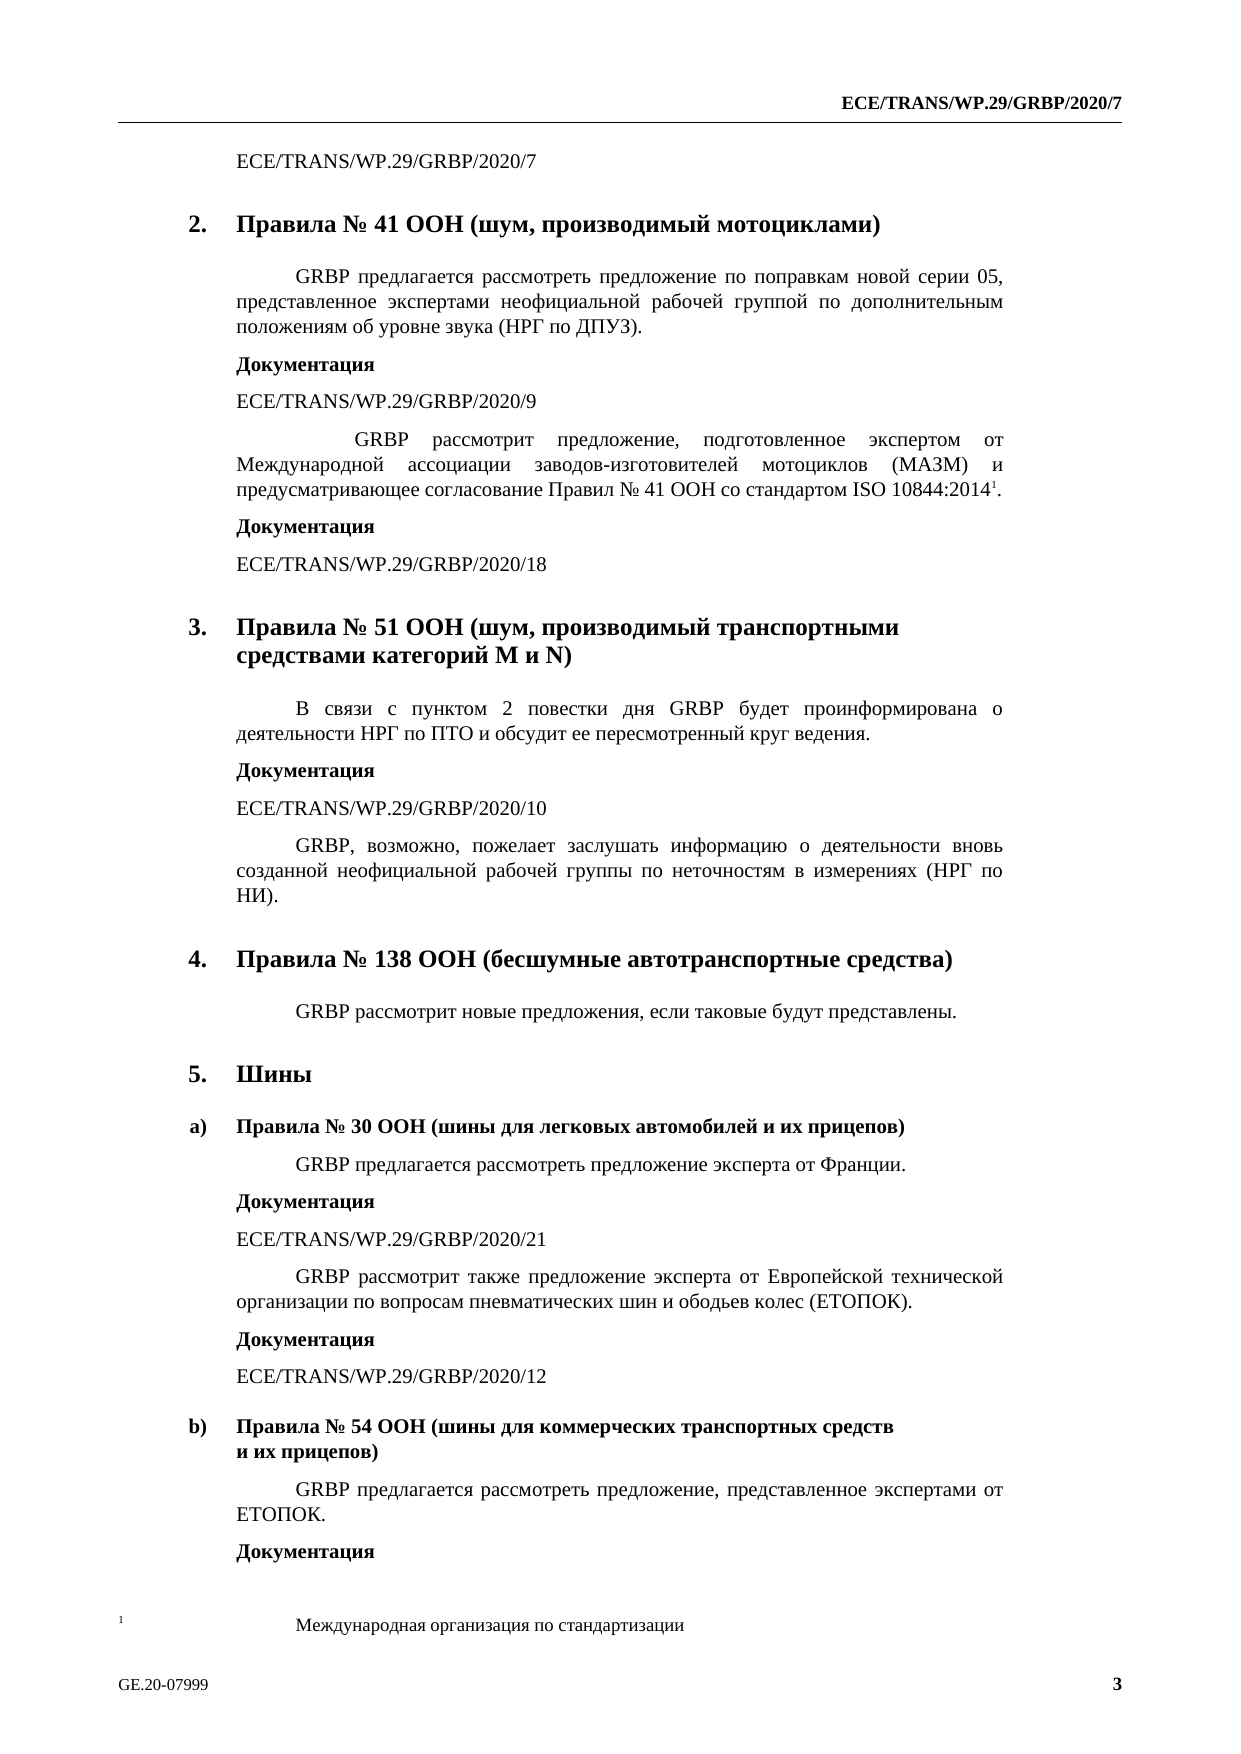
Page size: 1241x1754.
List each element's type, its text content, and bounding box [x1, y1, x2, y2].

text ECE/TRANS/WP.29/GRBP/2020/9 [236, 388, 1004, 413]
text ECE/TRANS/WP.29/GRBP/2020/7 [236, 148, 1004, 173]
text GRBP предлагается рассмотреть предложение по поправкам новой серии 05, представленное экспертами неофициальной рабочей группой по дополнительным положениям об уровне звука (НРГ по ДПУЗ). [236, 263, 1004, 338]
text 3. Правила № 51 ООН (шум, производимый транспортными средствами категорий M и N) [118, 613, 1004, 669]
text a) Правила № 30 ООН (шины для легковых автомобилей и их прицепов) [118, 1113, 1004, 1138]
text Документация [236, 513, 1004, 538]
text GRBP предлагается рассмотреть предложение, представленное экспертами от ЕТОПОК. [236, 1476, 1004, 1526]
text Документация [236, 1188, 1004, 1213]
text b) Правила № 54 ООН (шины для коммерческих транспортных средств и их прицепов) [118, 1413, 1004, 1463]
text GRBP рассмотрит также предложение эксперта от Европейской технической организации по вопросам пневматических шин и ободьев колес (ЕТОПОК). [236, 1263, 1004, 1313]
text 5. Шины [118, 1060, 1004, 1088]
text Документация [236, 1326, 1004, 1351]
text Документация [236, 351, 1004, 376]
text GRBP предлагается рассмотреть предложение эксперта от Франции. [236, 1151, 1004, 1176]
text ECE/TRANS/WP.29/GRBP/2020/18 [236, 551, 1004, 576]
text Документация [236, 757, 1004, 782]
text 2. Правила № 41 ООН (шум, производимый мотоциклами) [118, 210, 1004, 238]
text ECE/TRANS/WP.29/GRBP/2020/21 [236, 1226, 1004, 1251]
text В связи с пунктом 2 повестки дня GRBP будет проинформирована о деятельности НРГ по ПТО и обсудит ее пересмотренный круг ведения. [236, 694, 1004, 744]
text ECE/TRANS/WP.29/GRBP/2020/10 [236, 794, 1004, 819]
text GRBP рассмотрит новые предложения, если таковые будут представлены. [236, 998, 1004, 1023]
text 4. Правила № 138 ООН (бесшумные автотранспортные средства) [118, 944, 1004, 973]
text Документация [236, 1538, 1004, 1563]
text GRBP рассмотрит предложение, подготовленное экспертом от Международной ассоциации заводов-изготовителей мотоциклов (МАЗМ) и предусматривающее согласование Правил № 41 ООН со стандартом ISO 10844:2014. [236, 426, 1004, 501]
text ECE/TRANS/WP.29/GRBP/2020/12 [236, 1363, 1004, 1388]
text GRBP, возможно, пожелает заслушать информацию о деятельности вновь созданной неофициальной рабочей группы по неточностям в измерениях (НРГ по НИ). [236, 832, 1004, 907]
